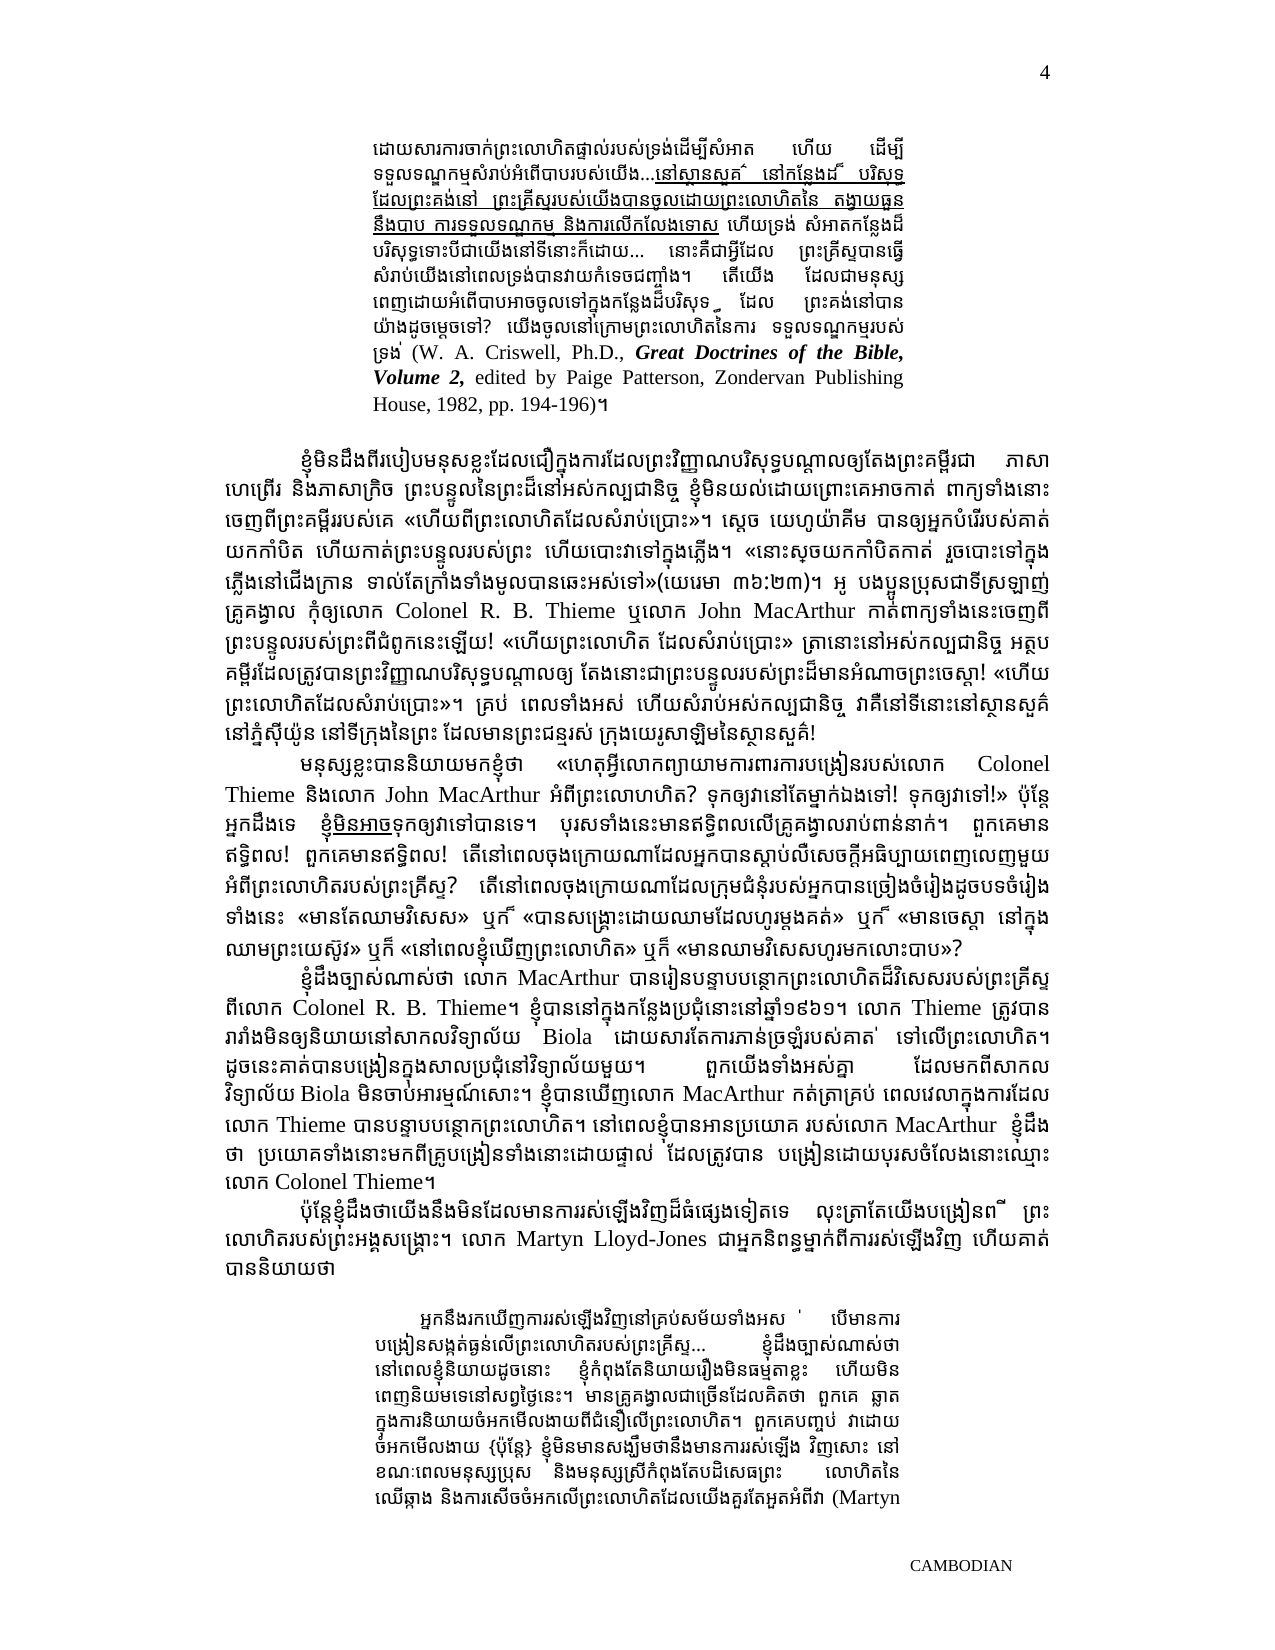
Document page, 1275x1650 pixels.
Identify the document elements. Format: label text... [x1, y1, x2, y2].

text ខ្ញុំមិនដឹងពីរបៀបមនុសខ្លះដែលជឿក្នុងការដែលព្រះវិញ្ញាណបរិសុទ្ធបណ្ដាលឲ្យតែងព្រះគម្ពីរជា ភាសាហេព្រើរ និងភាសាក្រិច ព្រះបន្ទូលនៃព្រះដ៏នៅអស់កល្បជានិច្ច ខ្ញុំមិនយល់ដោយព្រោះគេអាចកាត់ ពាក្យទាំងនោះចេញពីព្រះគម្ពីររបស់គេ «ហើយពីព្រះលោហិតដែលសំរាប់ប្រោះ»។ ស្ដេច យេហូយ៉ាគីម បានឲ្យអ្នកបំរើរបស់គាត់យកកាំបិត ហើយកាត់ព្រះបន្ទូលរបស់ព្រះ ហើយបោះវាទៅក្នុងភ្លើង។ «នោះ​ស្តេច​យក​កាំបិត​កាត់ រួច​បោះ​ទៅ​ក្នុង​ភ្លើង​នៅ​ជើងក្រាន ទាល់​តែ​ក្រាំង​ទាំង​មូល​បាន​ឆេះ​អស់​ទៅ»(យេរេមា ៣៦:២៣)។ អូ បងប្អូនប្រុសជាទីស្រឡាញ់ គ្រូគង្វាល កុំឲ្យលោក Colonel R. B. Thieme ឬលោក John MacArthur កាត់ពាក្យទាំងនេះចេញពីព្រះបន្ទូលរបស់ព្រះពីជំពូកនេះឡើយ! «ហើយព្រះលោហិត ដែលសំរាប់ប្រោះ» ត្រានោះនៅអស់កល្បជានិច្ច អត្ថបគម្ពីរដែលត្រូវបានព្រះវិញ្ញាណបរិសុទ្ធបណ្ដាលឲ្យ តែងនោះជាព្រះបន្ទូលរបស់ព្រះដ៏មានអំណាចព្រះចេស្ដា! «ហើយព្រះលោហិតដែលសំរាប់ប្រោះ»។ គ្រប់ ពេលទាំងអស់ ហើយសំរាប់អស់កល្បជានិច្ច វាគឺនៅទីនោះនៅស្ថានសួគ៌ នៅភ្នំស៊ីយ៉ូន នៅទីក្រុងនៃព្រះ ដែលមានព្រះជន្មរស់ ​ក្រុង​យេរូសាឡិម​នៃ​ស្ថានសួគ៌! [225, 446, 1050, 747]
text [300, 135, 904, 417]
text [375, 1305, 900, 1509]
text ខ្ញុំដឹងច្បាស់ណាស់ថា លោក MacArthur បានរៀនបន្ទាបបន្ថោកព្រះលោហិតដ៏វិសេសរបស់​ព្រះគ្រីស្ទពីលោក Colonel R. B. Thieme។ ខ្ញុំបាននៅក្នុងកន្លែងប្រជុំនោះនៅឆ្នាំ១៩៦១។ លោក Thieme ត្រូវបានរារាំងមិនឲ្យនិយាយនៅសាកលវិទ្យាល័យ Biola ដោយសារតែការភាន់ច្រឡំរបស់គាត់ ទៅលើព្រះលោហិត។ ដូចនេះគាត់បានបង្រៀនក្នុងសាលប្រជុំនៅវិទ្យាល័យមួយ។ ពួកយើងទាំងអស់គ្នា ដែលមកពីសាកលវិទ្យាល័យBiola មិនចាប់អារម្មណ៍សោះ។ ខ្ញុំបានឃើញលោក MacArthur កត់ត្រាគ្រប់ ពេលវេលាក្នុងការដែលលោក Thieme បានបន្ទាបបន្ថោកព្រះលោហិត។ នៅពេលខ្ញុំបានអានប្រយោគ របស់លោក MacArthur ខ្ញុំដឹងថា ប្រយោគទាំងនោះមកពីគ្រូបង្រៀនទាំងនោះដោយផ្ទាល់ ដែលត្រូវបាន បង្រៀនដោយបុរសចំលែងនោះឈ្មោះលោក Colonel Thieme។ [225, 963, 1050, 1196]
text ប៉ុន្ដែខ្ញុំដឹងថាយើងនឹងមិនដែលមានការរស់ឡើងវិញដ៏ធំផ្សេងទៀតទេ លុះត្រាតែយើងបង្រៀនពី ព្រះលោហិតរបស់ព្រះអង្គសង្រ្គោះ។ លោក Martyn Lloyd-Jones ជាអ្នកនិពន្ធម្នាក់ពីការរស់ឡើងវិញ ហើយគាត់បាននិយាយថា [225, 1196, 1050, 1281]
text មនុស្សខ្លះបាននិយាយមកខ្ញុំថា «ហេតុអ្វីលោកព្យាយាមការពារការបង្រៀនរបស់លោក Colonel Thieme និងលោក John MacArthur អំពីព្រះលោហហិត? ទុកឲ្យវានៅតែម្នាក់ឯងទៅ! ទុកឲ្យវាទៅ!» ប៉ុន្ដែអ្នកដឹងទេ ខ្ញុំមិនអាចទុកឲ្យវាទៅបានទេ។ បុរសទាំងនេះមានឥទ្ធិពលលើគ្រូគង្វាលរាប់ពាន់នាក់។ ពួកគេមានឥទ្ធិពល! ពួកគេមានឥទ្ធិពល! តើនៅពេលចុងក្រោយណាដែលអ្នកបានស្ដាប់លឺសេចក្ដី​អធិប្បាយ​​​ពេញលេញមួយអំពីព្រះលោហិតរបស់ព្រះគ្រីស្ទ? តើនៅពេលចុងក្រោយណាដែលក្រុមជំនុំ​របស់​អ្នកបានច្រៀងចំរៀងដូចបទចំរៀងទាំងនេះ «មានតែឈាមវិសេស» ឬក៏ «បានសង្រ្គោះដោយឈាមដែល​ហូរម្ដងគត់» ឬក៏ «មានចេស្ដា នៅក្នុងឈាមព្រះយេស៊ូវ» ឬក៏ «នៅពេលខ្ញុំឃើញព្រះលោហិត» ឬក៏ «មានឈាមវិសេស​ហូរ​មកលោះបាប»? [225, 747, 1050, 963]
